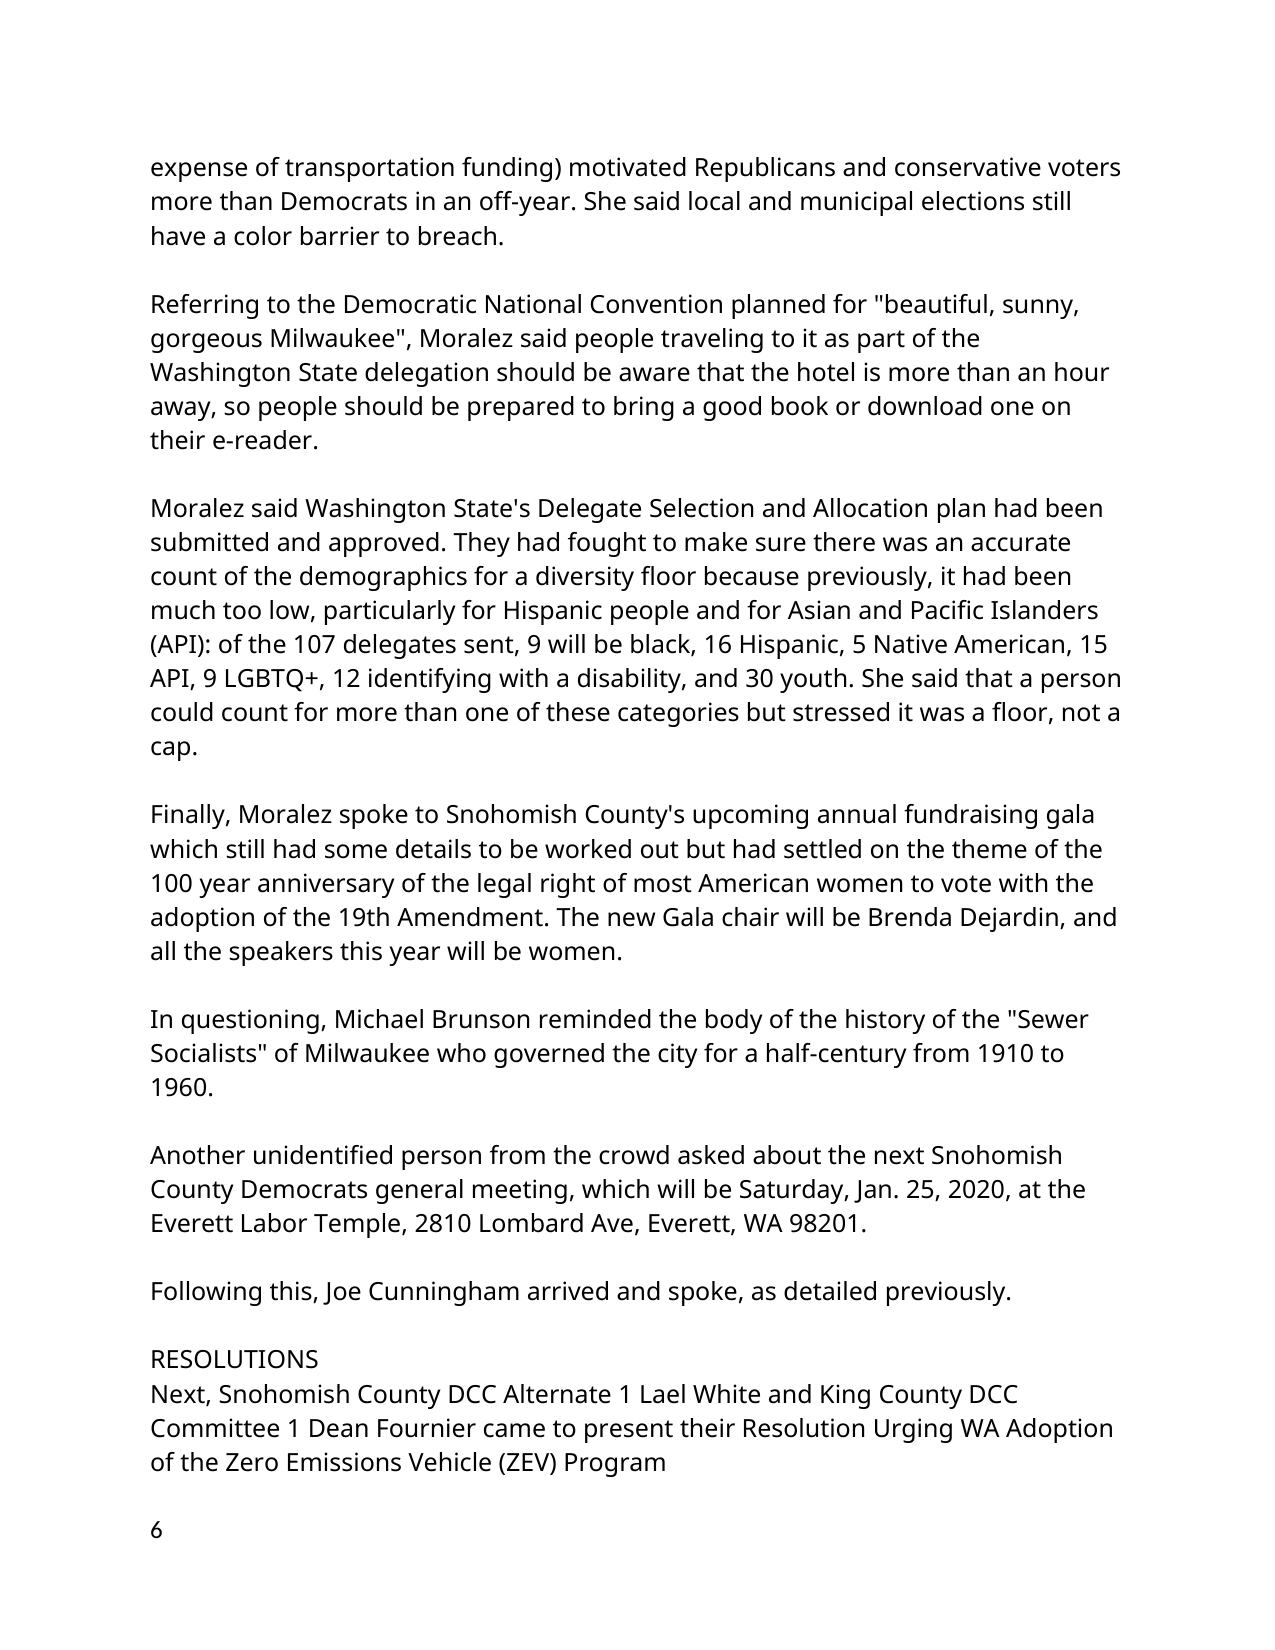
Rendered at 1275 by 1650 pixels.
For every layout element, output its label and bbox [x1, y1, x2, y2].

text [150, 150, 1125, 1478]
